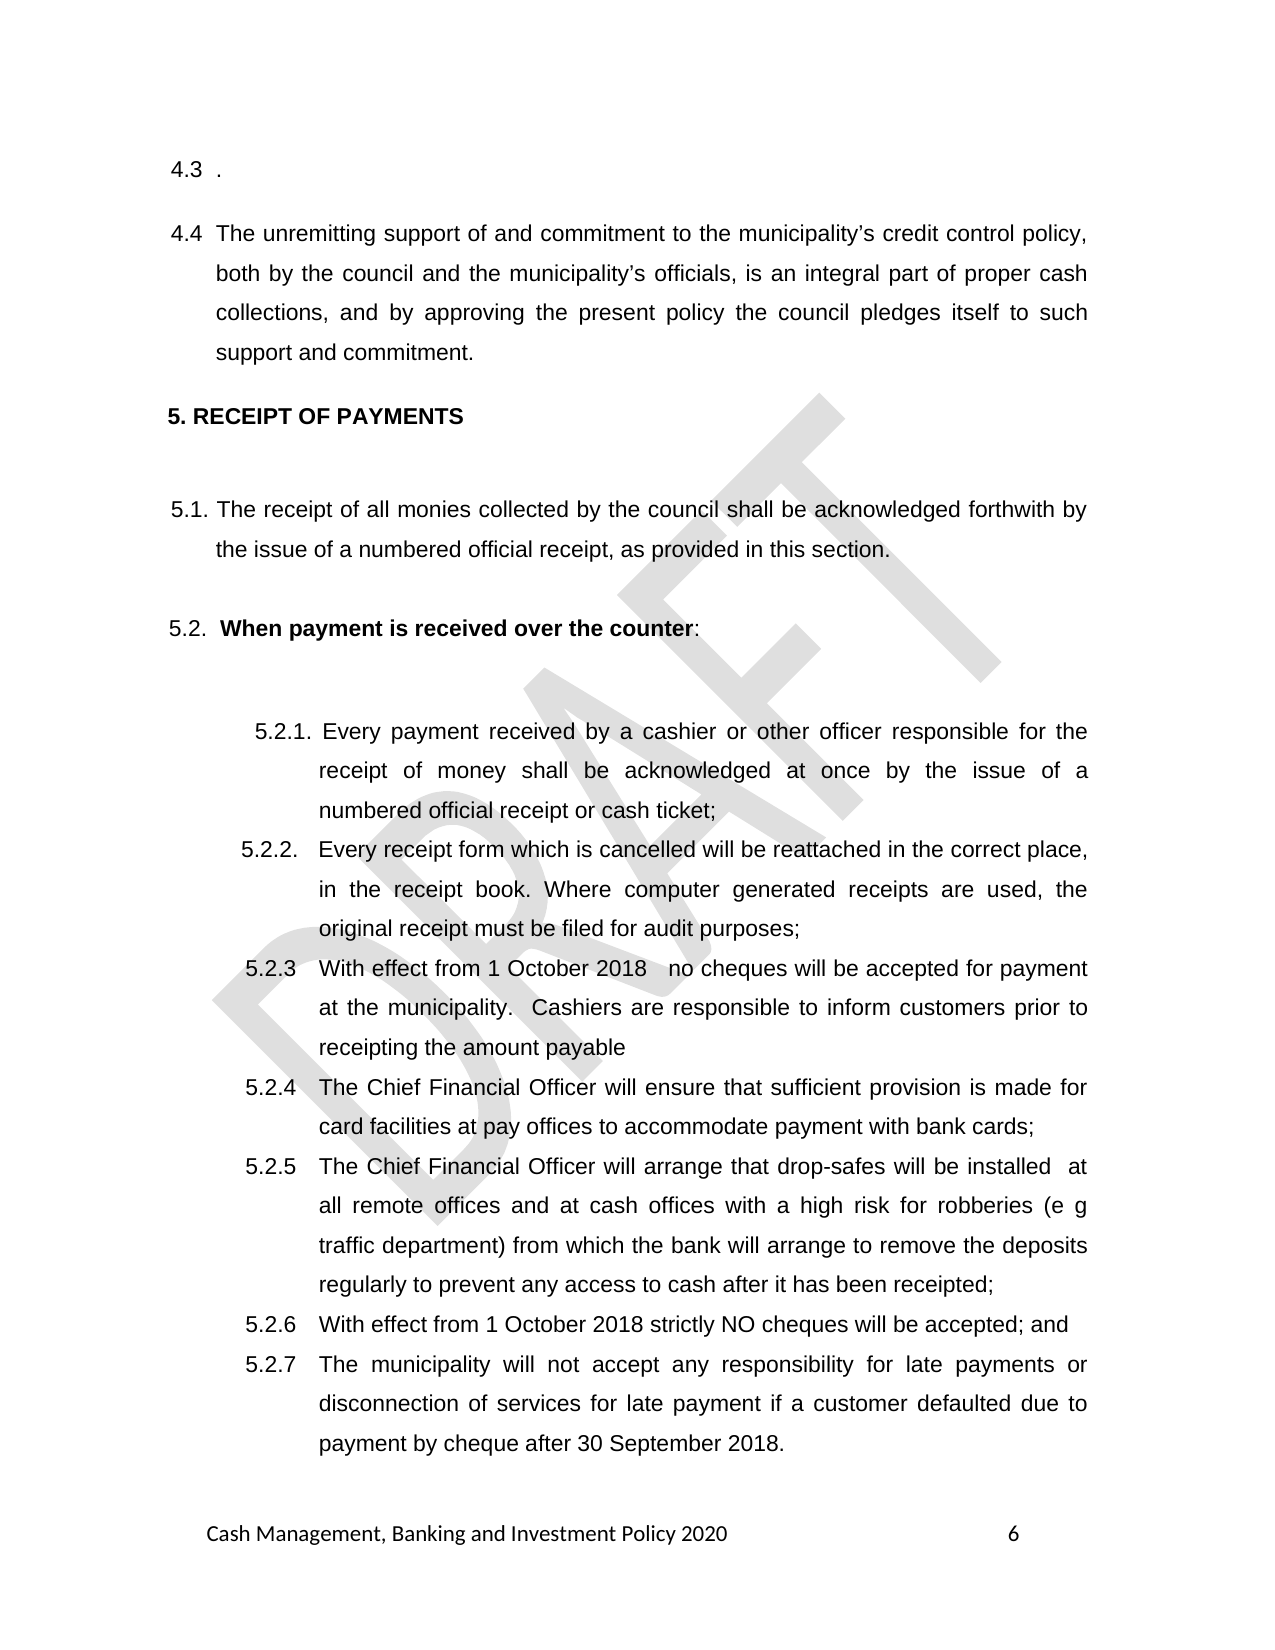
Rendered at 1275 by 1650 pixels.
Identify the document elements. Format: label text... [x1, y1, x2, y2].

subtitle 5. RECEIPT OF PAYMENTS [167, 403, 1089, 429]
text 5.2.7 The municipality will not accept any responsibility for late payments or disconnection of services for late payment if a customer defaulted due to payment by cheque after 30 September 2018. [245, 1351, 1089, 1456]
text 5.2.2. Every receipt form which is cancelled will be reattached in the correct place, in the receipt book. Where computer generated receipts are used, the original receipt must be filed for audit purposes; [234, 836, 1089, 941]
text 5.2.5 The Chief Financial Officer will arrange that drop-safes will be installed at all remote offices and at cash offices with a high risk for robberies (e g traffic department) from which the bank will arrange to remove the deposits regularly to prevent any access to cash after it has been receipted; [245, 1153, 1089, 1298]
text 5.2.3 With effect from 1 October 2018 no cheques will be accepted for payment at the municipality. Cashiers are responsible to inform customers prior to receipting the amount payable [245, 955, 1089, 1060]
text 4.4 The unremitting support of and commitment to the municipality’s credit control policy, both by the council and the municipality’s officials, is an integral part of proper cash collections, and by approving the present policy the council pledges itself to such support and commitment. [171, 220, 1089, 365]
text 5.2.4 The Chief Financial Officer will ensure that sufficient provision is made for card facilities at pay offices to accommodate payment with bank cards; [245, 1073, 1089, 1139]
text 5.2. When payment is received over the counter: [169, 615, 1089, 642]
text 4.3 . [171, 156, 1089, 182]
text 5.2.1. Every payment received by a cashier or other officer responsible for the receipt of money shall be acknowledged at once by the issue of a numbered official receipt or cash ticket; [234, 718, 1089, 823]
text 5.2.6 With effect from 1 October 2018 strictly NO cheques will be accepted; and [245, 1311, 1089, 1337]
text 5.1. The receipt of all monies collected by the council shall be acknowledged forthwith by the issue of a numbered official receipt, as provided in this section. [171, 496, 1089, 562]
